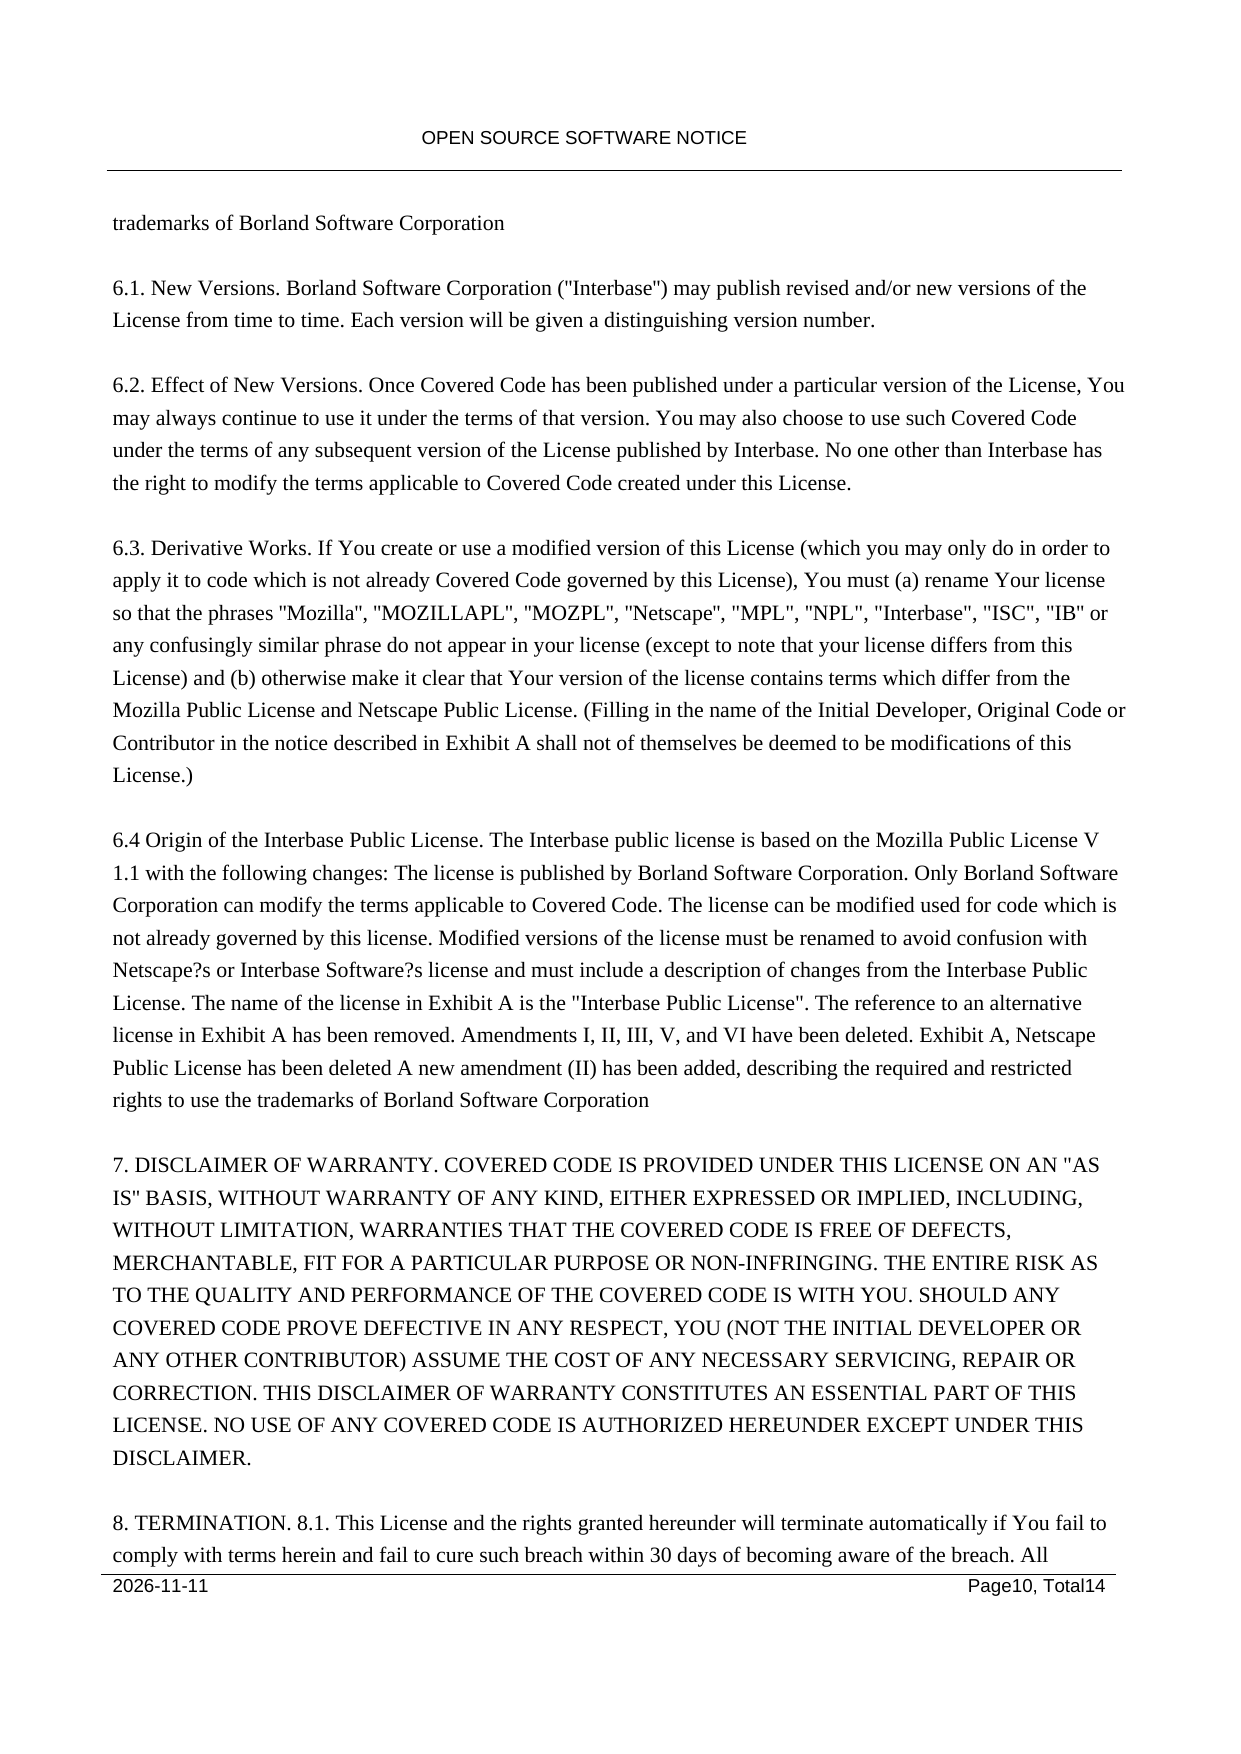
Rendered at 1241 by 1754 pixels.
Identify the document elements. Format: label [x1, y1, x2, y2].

text [112, 206, 1128, 1571]
